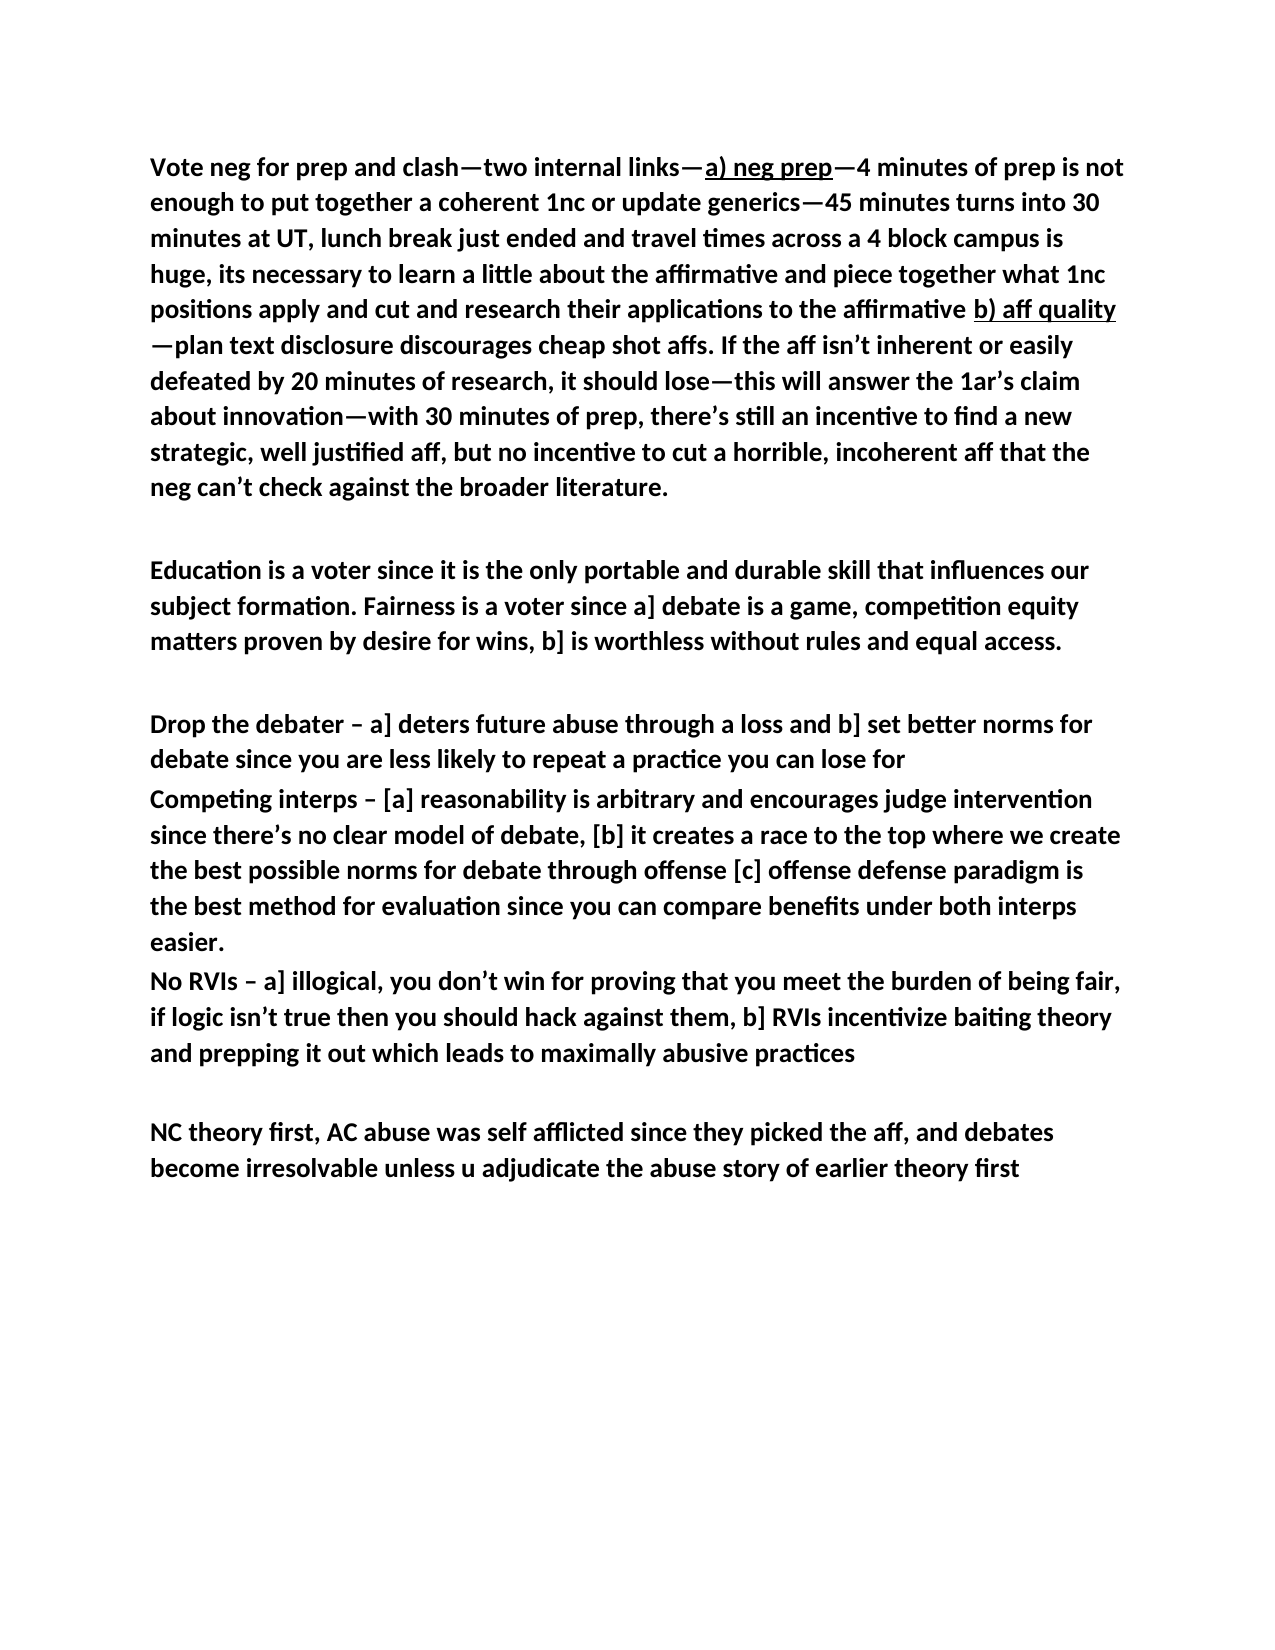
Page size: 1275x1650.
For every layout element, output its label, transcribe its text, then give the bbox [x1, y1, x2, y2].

subtitle No RVIs – a] illogical, you don’t win for proving that you meet the burden of being fair, if logic isn’t true then you should hack against them, b] RVIs incentivize baiting theory and prepping it out which leads to maximally abusive practices [150, 964, 1125, 1069]
subtitle Drop the debater – a] deters future abuse through a loss and b] set better norms for debate since you are less likely to repeat a practice you can lose for [150, 707, 1125, 776]
subtitle Education is a voter since it is the only portable and durable skill that influences our subject formation. Fairness is a voter since a] debate is a game, competition equity matters proven by desire for wins, b] is worthless without rules and equal access. [150, 553, 1125, 657]
subtitle Vote neg for prep and clash—two internal links—a) neg prep—4 minutes of prep is not enough to put together a coherent 1nc or update generics—45 minutes turns into 30 minutes at UT, lunch break just ended and travel times across a 4 block campus is huge, its necessary to learn a little about the affirmative and piece together what 1nc positions apply and cut and research their applications to the affirmative b) aff quality—plan text disclosure discourages cheap shot affs. If the aff isn’t inherent or easily defeated by 20 minutes of research, it should lose—this will answer the 1ar’s claim about innovation—with 30 minutes of prep, there’s still an incentive to find a new strategic, well justified aff, but no incentive to cut a horrible, incoherent aff that the neg can’t check against the broader literature. [150, 150, 1125, 504]
subtitle Competing interps – [a] reasonability is arbitrary and encourages judge intervention since there’s no clear model of debate, [b] it creates a race to the top where we create the best possible norms for debate through offense [c] offense defense paradigm is the best method for evaluation since you can compare benefits under both interps easier. [150, 782, 1125, 958]
subtitle NC theory first, AC abuse was self afflicted since they picked the aff, and debates become irresolvable unless u adjudicate the abuse story of earlier theory first [150, 1115, 1125, 1184]
